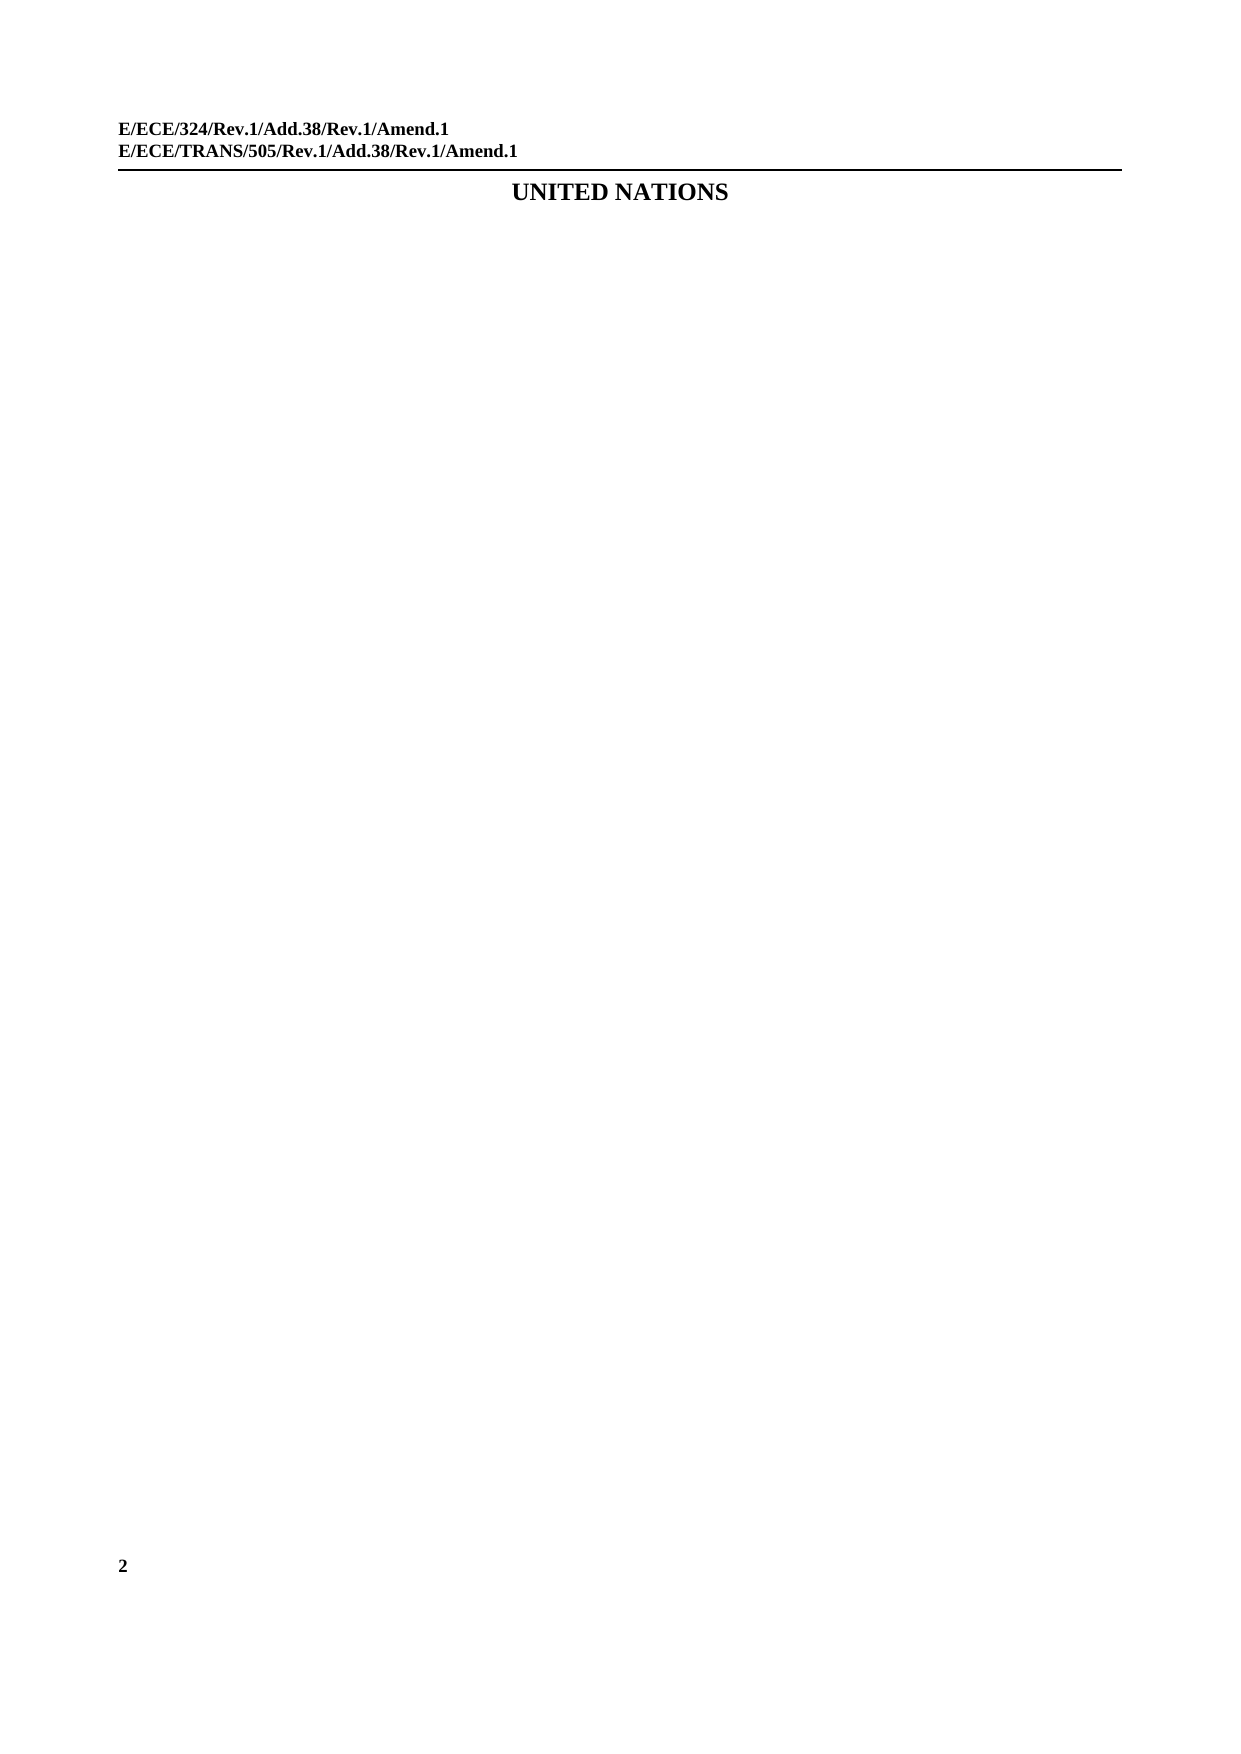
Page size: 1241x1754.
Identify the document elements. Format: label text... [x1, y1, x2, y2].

text UNITED NATIONS [118, 177, 1122, 206]
